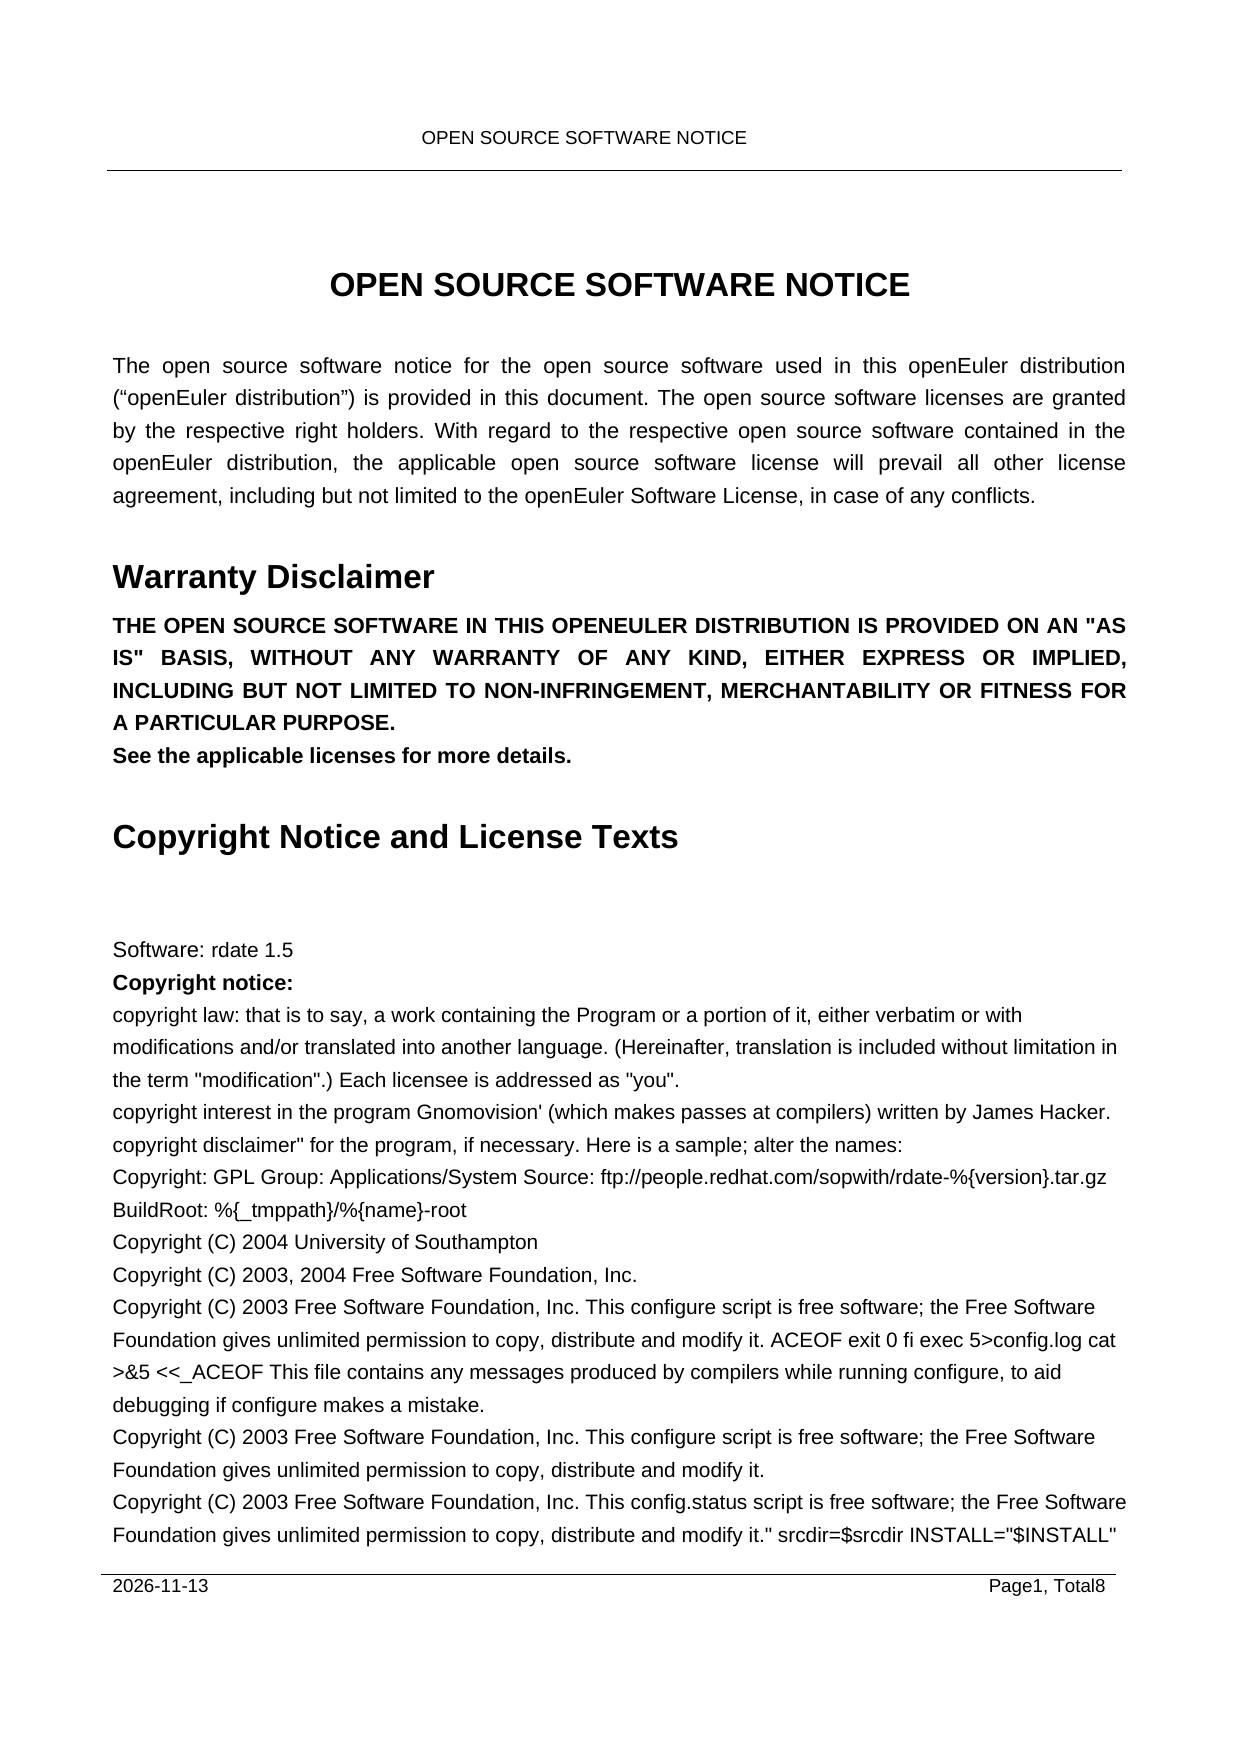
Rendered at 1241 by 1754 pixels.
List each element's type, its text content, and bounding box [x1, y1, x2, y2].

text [112, 1486, 1128, 1551]
text Copyright (C) 2004 University of Southampton [112, 1226, 1128, 1258]
text Copyright (C) 2003, 2004 Free Software Foundation, Inc. [112, 1258, 1128, 1291]
text copyright interest in the program Gnomovision' (which makes passes at compilers) written by James Hacker. [112, 1096, 1128, 1128]
text Warranty Disclaimer [112, 544, 1128, 609]
text Copyright notice: [112, 966, 1128, 998]
text Copyright: GPL Group: Applications/System Source: ftp://people.redhat.com/sopwith/rdate-%{version}.tar.gz BuildRoot: %{_tmppath}/%{name}-root [112, 1161, 1128, 1226]
text OPEN SOURCE SOFTWARE NOTICE [112, 251, 1128, 316]
text Copyright (C) 2003 Free Software Foundation, Inc. This configure script is free software; the Free Software Foundation gives unlimited permission to copy, distribute and modify it. ACEOF exit 0 fi exec 5>config.log cat >&5 <<_ACEOF This file contains any messages produced by compilers while running configure, to aid debugging if configure makes a mistake. [112, 1291, 1128, 1421]
text The open source software notice for the open source software used in this openEuler distribution (“openEuler distribution”) is provided in this document. The open source software licenses are granted by the respective right holders. With regard to the respective open source software contained in the openEuler distribution, the applicable open source software license will prevail all other license agreement, including but not limited to the openEuler Software License, in case of any conflicts. [112, 349, 1128, 511]
text Copyright (C) 2003 Free Software Foundation, Inc. This configure script is free software; the Free Software Foundation gives unlimited permission to copy, distribute and modify it. [112, 1421, 1128, 1486]
text copyright law: that is to say, a work containing the Program or a portion of it, either verbatim or with modifications and/or translated into another language. (Hereinafter, translation is included without limitation in the term "modification".) Each licensee is addressed as "you". [112, 998, 1128, 1096]
text Software: rdate 1.5 [112, 933, 1128, 966]
text copyright disclaimer" for the program, if necessary. Here is a sample; alter the names: [112, 1128, 1128, 1161]
text Copyright Notice and License Texts [112, 804, 1128, 869]
text THE OPEN SOURCE SOFTWARE IN THIS OPENEULER DISTRIBUTION IS PROVIDED ON AN "AS IS" BASIS, WITHOUT ANY WARRANTY OF ANY KIND, EITHER EXPRESS OR IMPLIED, INCLUDING BUT NOT LIMITED TO NON-INFRINGEMENT, MERCHANTABILITY OR FITNESS FOR A PARTICULAR PURPOSE. See the applicable licenses for more details. [112, 609, 1128, 771]
